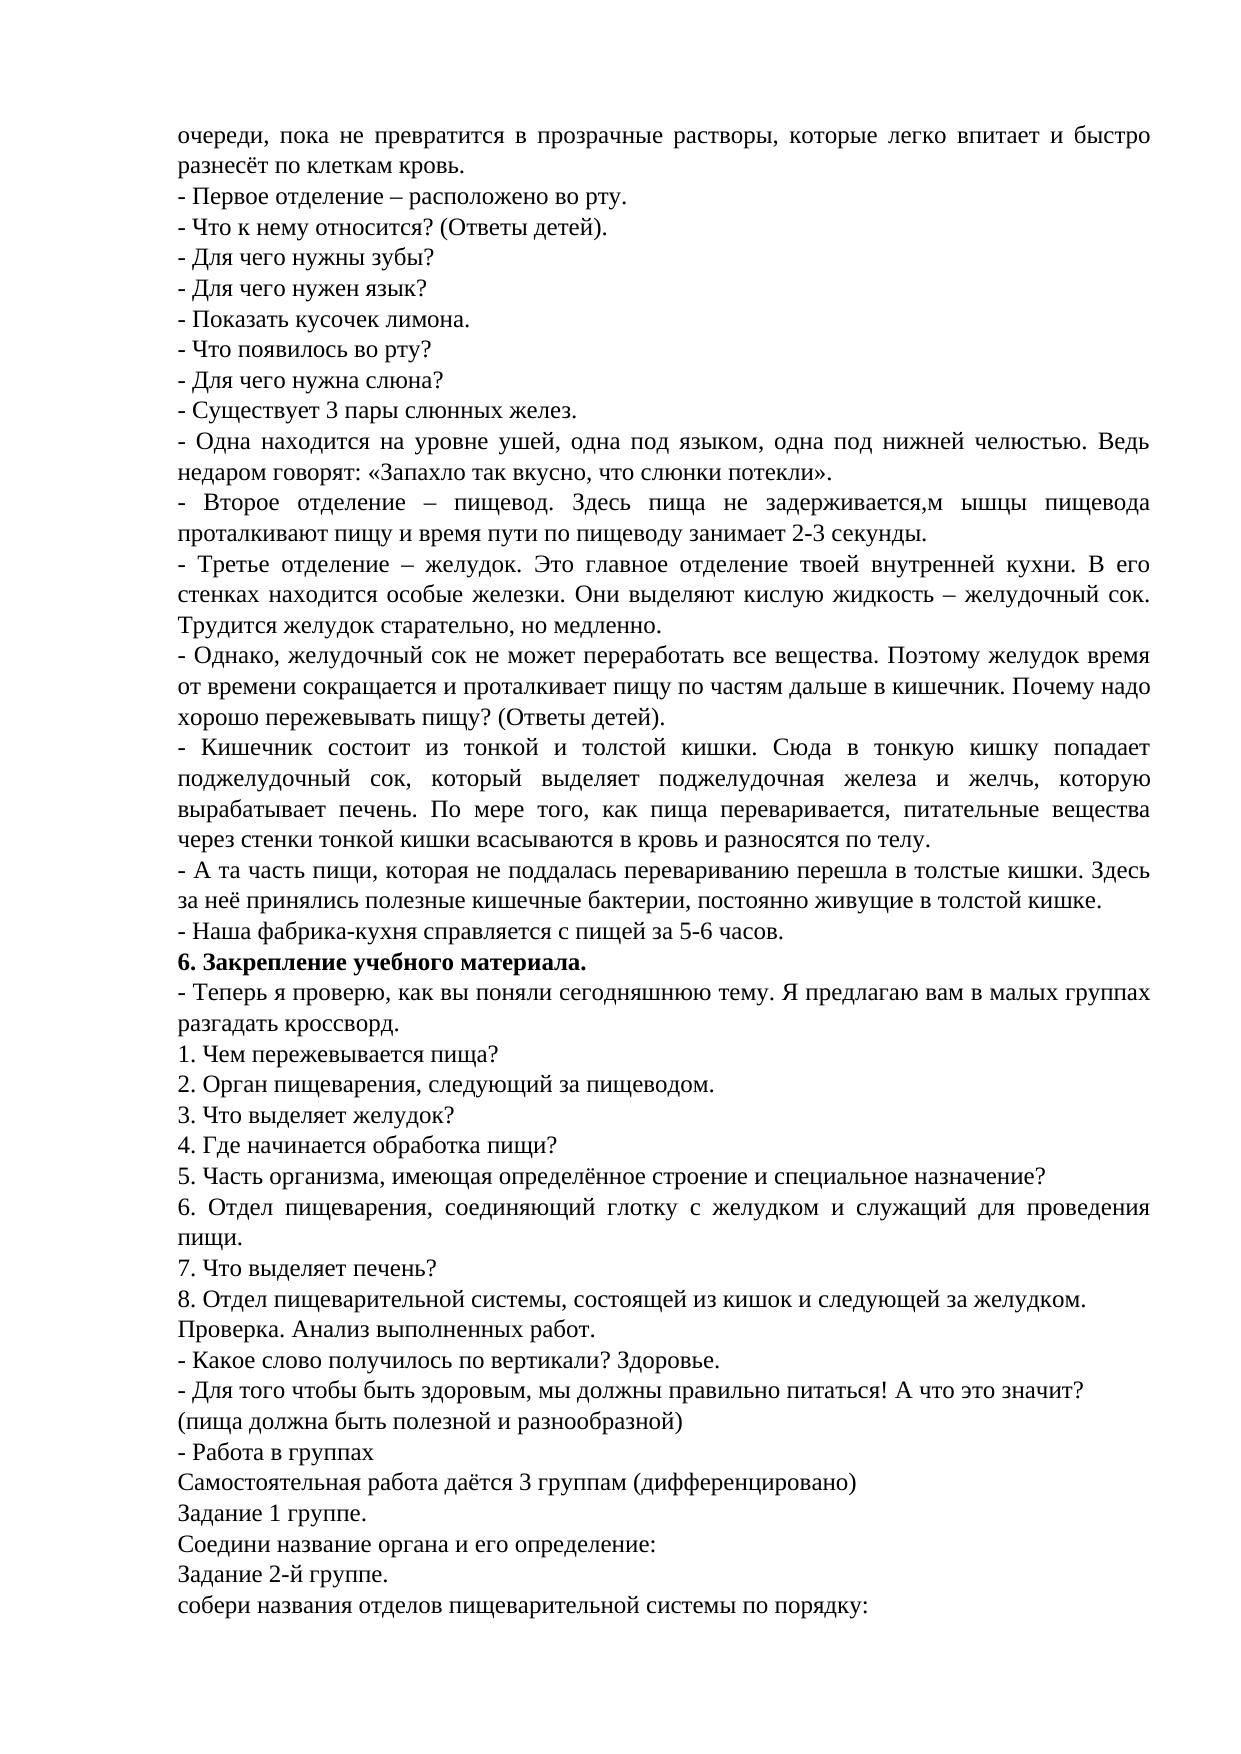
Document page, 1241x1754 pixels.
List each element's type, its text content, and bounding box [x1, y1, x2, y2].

text - Одна находится на уровне ушей, одна под языком, одна под нижней челюстью. Ведь недаром говорят: «Запахло так вкусно, что слюнки потекли». [177, 424, 1152, 486]
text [177, 118, 1152, 179]
text 6. Закрепление учебного материала. [177, 945, 1152, 976]
text - Третье отделение – желудок. Это главное отделение твоей внутренней кухни. В его стенках находится особые железки. Они выделяют кислую жидкость – желудочный сок. Трудится желудок старательно, но медленно. [177, 547, 1152, 639]
text - Что к нему относится? (Ответы детей). [177, 210, 1152, 241]
text Задание 1 группе. [177, 1496, 1152, 1527]
text 2. Орган пищеварения, следующий за пищеводом. [177, 1067, 1152, 1098]
text - Теперь я проверю, как вы поняли сегодняшнюю тему. Я предлагаю вам в малых группах разгадать кроссворд. [177, 976, 1152, 1037]
text - Для чего нужны зубы? [177, 241, 1152, 271]
text 7. Что выделяет печень? [177, 1251, 1152, 1282]
text 6. Отдел пищеварения, соединяющий глотку с желудком и служащий для проведения пищи. [177, 1190, 1152, 1251]
text - Что появилось во рту? [177, 332, 1152, 363]
text 4. Где начинается обработка пищи? [177, 1129, 1152, 1159]
text - Кишечник состоит из тонкой и толстой кишки. Сюда в тонкую кишку попадает поджелудочный сок, который выделяет поджелудочная железа и желчь, которую вырабатывает печень. По мере того, как пища переваривается, питательные вещества через стенки тонкой кишки всасываются в кровь и разносятся по телу. [177, 731, 1152, 853]
text - Работа в группах [177, 1435, 1152, 1466]
text - А та часть пищи, которая не поддалась перевариванию перешла в толстые кишки. Здесь за неё принялись полезные кишечные бактерии, постоянно живущие в толстой кишке. [177, 853, 1152, 914]
text - Какое слово получилось по вертикали? Здоровье. [177, 1343, 1152, 1374]
text 3. Что выделяет желудок? [177, 1098, 1152, 1129]
text - Существует 3 пары слюнных желез. [177, 394, 1152, 424]
text - Второе отделение – пищевод. Здесь пища не задерживается,м ышцы пищевода проталкивают пищу и время пути по пищеводу занимает 2-3 секунды. [177, 486, 1152, 547]
text 8. Отдел пищеварительной системы, состоящей из кишок и следующей за желудком. [177, 1282, 1152, 1312]
text собери названия отделов пищеварительной системы по порядку: [177, 1588, 1152, 1619]
text - Для того чтобы быть здоровым, мы должны правильно питаться! А что это значит? (пища должна быть полезной и разнообразной) [177, 1374, 1152, 1435]
text 1. Чем пережевывается пища? [177, 1037, 1152, 1067]
text - Однако, желудочный сок не может переработать все вещества. Поэтому желудок время от времени сокращается и проталкивает пищу по частям дальше в кишечник. Почему надо хорошо пережевывать пищу? (Ответы детей). [177, 639, 1152, 731]
text - Для чего нужна слюна? [177, 363, 1152, 394]
text - Наша фабрика-кухня справляется с пищей за 5-6 часов. [177, 914, 1152, 945]
text Проверка. Анализ выполненных работ. [177, 1312, 1152, 1343]
text - Для чего нужен язык? [177, 271, 1152, 302]
text - Показать кусочек лимона. [177, 302, 1152, 332]
text Соедини название органа и его определение: [177, 1527, 1152, 1557]
text 5. Часть организма, имеющая определённое строение и специальное назначение? [177, 1159, 1152, 1190]
text Самостоятельная работа даётся 3 группам (дифференцировано) [177, 1466, 1152, 1496]
text - Первое отделение – расположено во рту. [177, 179, 1152, 210]
text Задание 2-й группе. [177, 1557, 1152, 1588]
